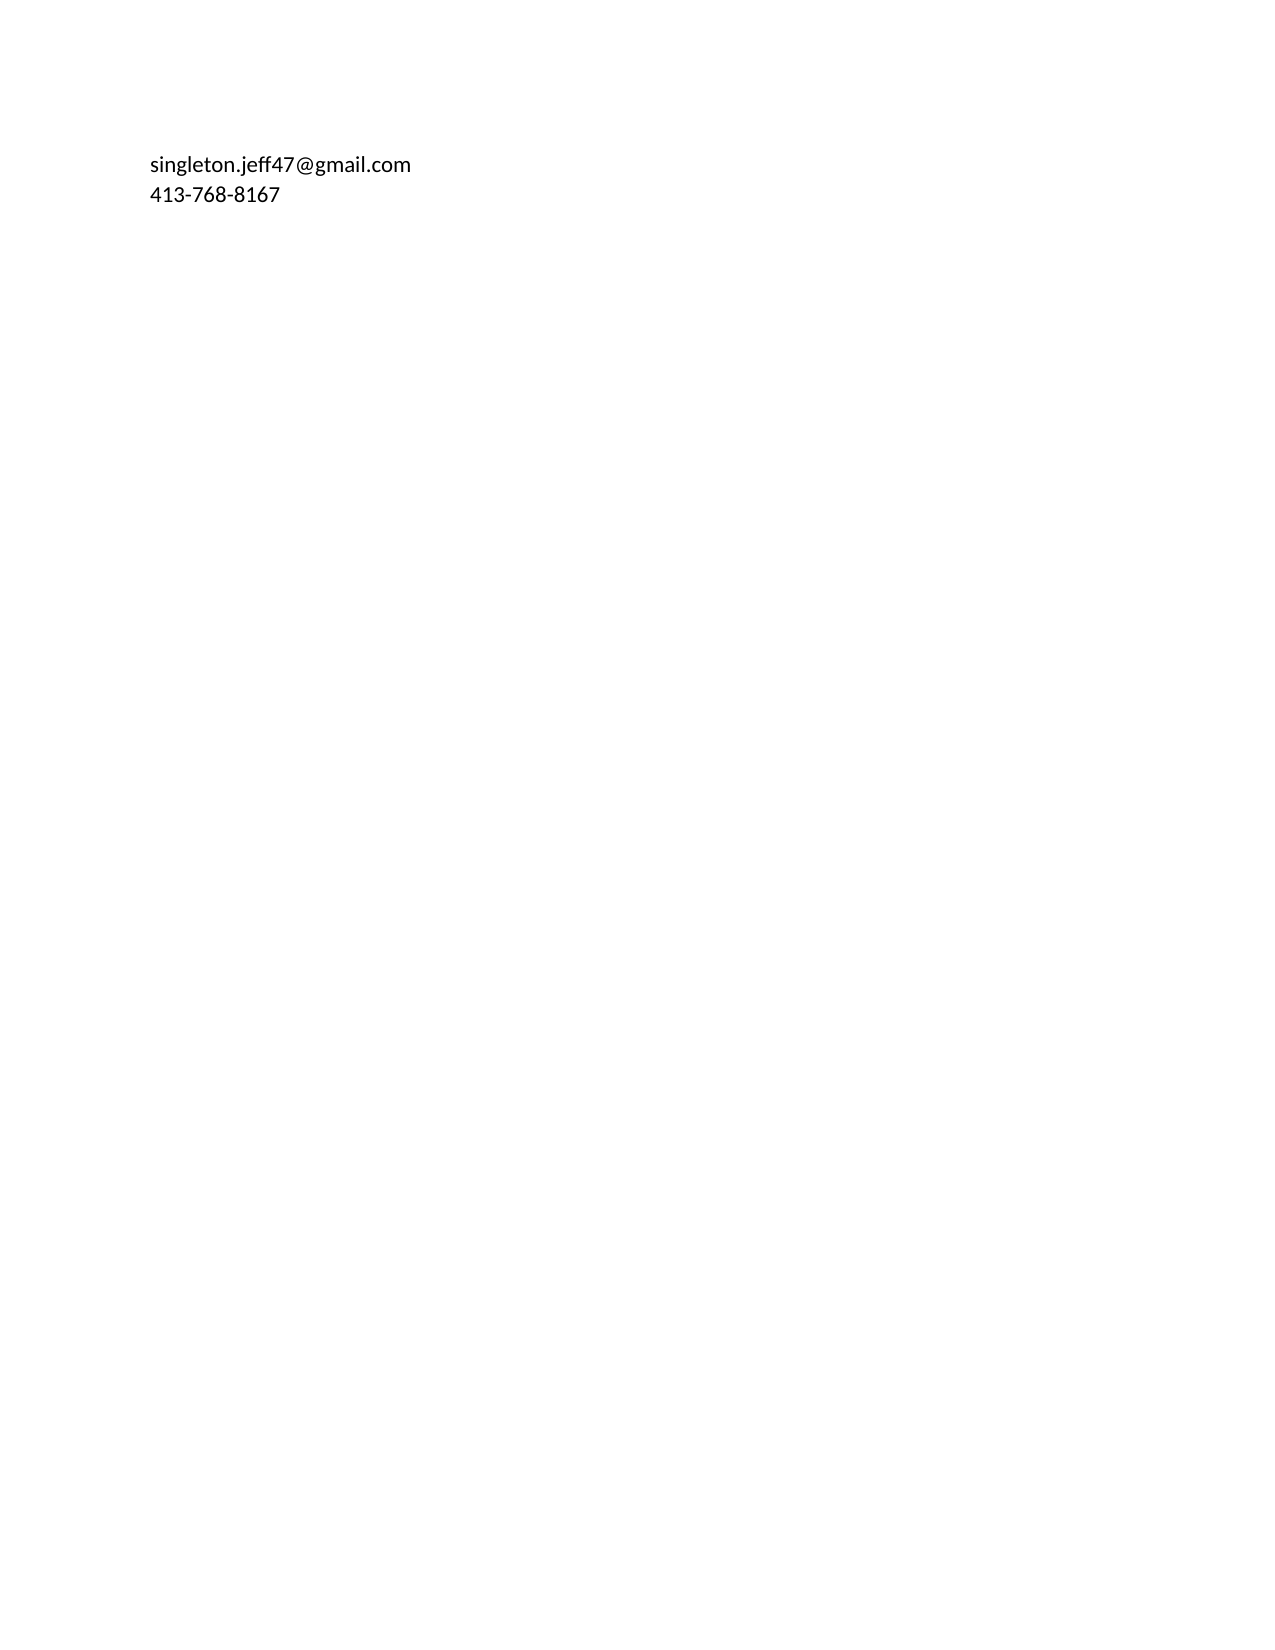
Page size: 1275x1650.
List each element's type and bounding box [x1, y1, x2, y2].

text [150, 150, 1125, 208]
